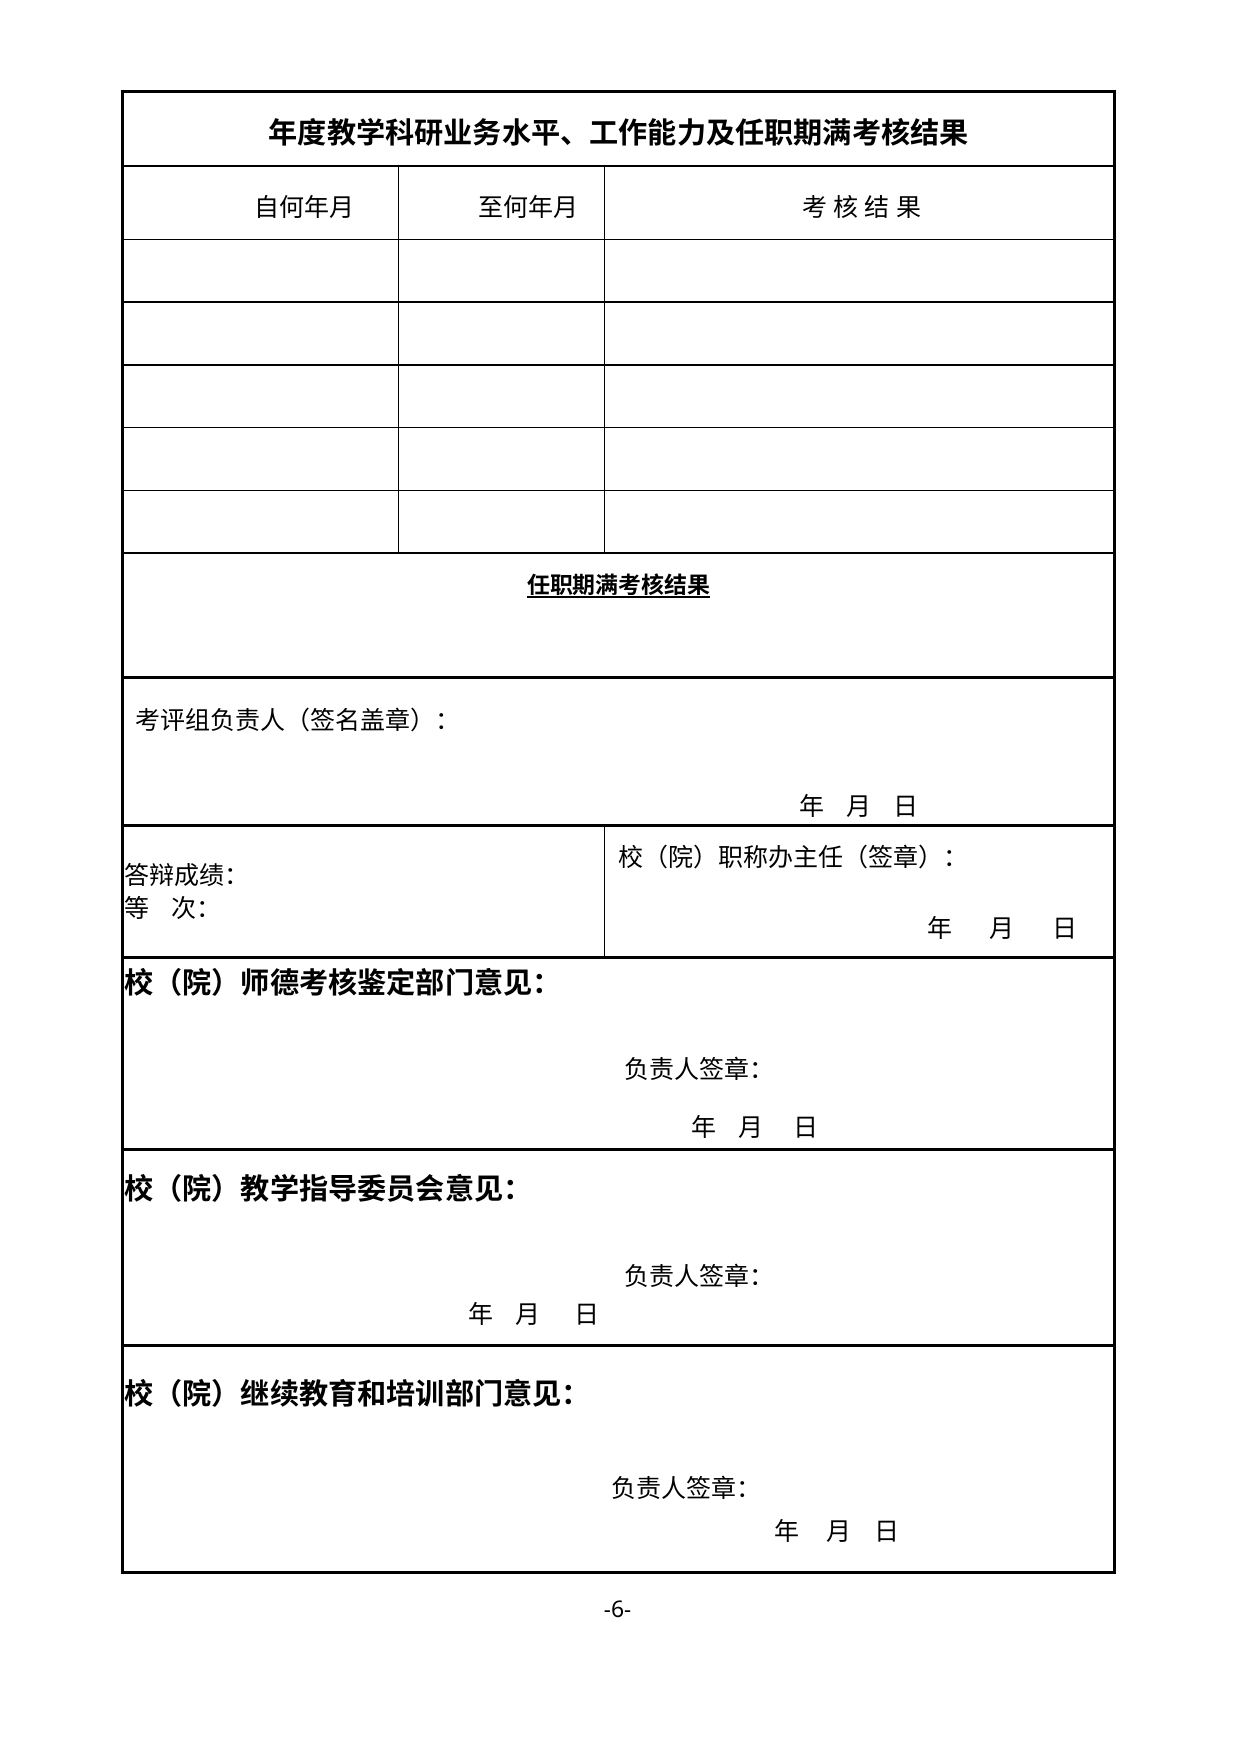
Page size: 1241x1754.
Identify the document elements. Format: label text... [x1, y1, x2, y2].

table_cell [399, 366, 604, 427]
table_cell 考评组负责人（签名盖章）： 年 月 日 [124, 679, 1113, 824]
table_cell 任职期满考核结果 [124, 554, 1113, 676]
table_cell 校（院）继续教育和培训部门意见： 负责人签章： 年 月 日 [124, 1347, 1113, 1571]
table_cell [605, 491, 1113, 552]
table_header 年度教学科研业务水平、工作能力及任职期满考核结果 [124, 93, 1113, 165]
table_cell [124, 491, 398, 552]
table_cell 答辩成绩： 等 次： [124, 827, 604, 956]
table_cell [399, 428, 604, 489]
table_cell [124, 240, 398, 301]
table_cell 至何年月 [399, 167, 604, 238]
table_cell [605, 428, 1113, 489]
table_cell 校（院）师德考核鉴定部门意见： 负责人签章： 年 月 日 [124, 959, 1113, 1148]
table_cell [399, 491, 604, 552]
table_cell 校（院）职称办主任（签章）： 年 月 日 [605, 827, 1113, 956]
table_cell 校（院）教学指导委员会意见： 负责人签章： 年 月 日 [124, 1151, 1113, 1344]
table_cell [605, 366, 1113, 427]
table_cell 自何年月 [124, 167, 398, 238]
table_cell [124, 303, 398, 364]
table_cell [124, 366, 398, 427]
table_cell [605, 303, 1113, 364]
table_cell 考 核 结 果 [605, 167, 1113, 238]
table_cell [605, 240, 1113, 301]
table_cell [399, 240, 604, 301]
table_cell [124, 428, 398, 489]
table_cell [399, 303, 604, 364]
